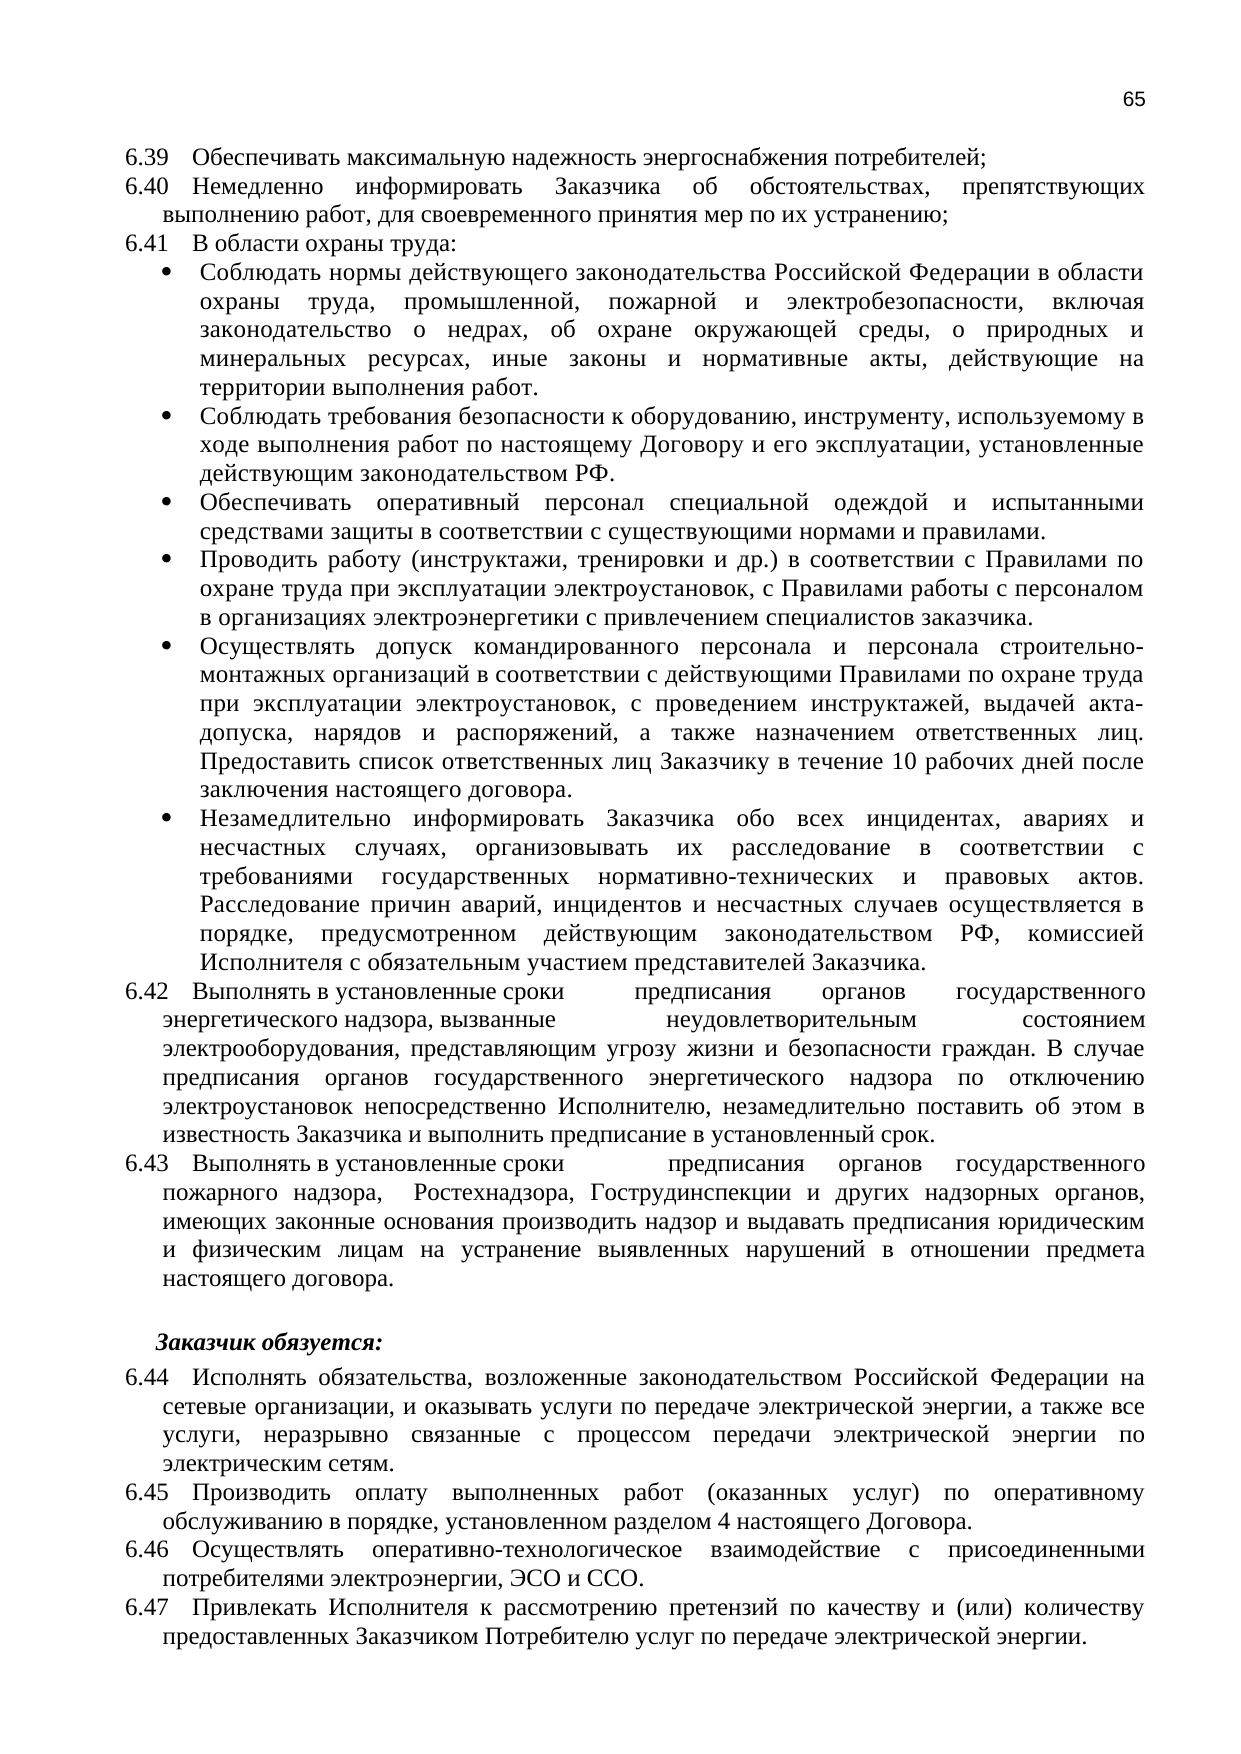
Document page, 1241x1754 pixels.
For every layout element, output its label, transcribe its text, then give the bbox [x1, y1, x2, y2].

list Проводить работу (инструктажи, тренировки и др.) в соответствии с Правилами по охране труда при эксплуатации электроустановок, с Правилами работы с персоналом в организациях электроэнергетики с привлечением специалистов заказчика. [162, 544, 1146, 631]
list В области охраны труда: [125, 228, 1146, 257]
list Соблюдать нормы действующего законодательства Российской Федерации в области охраны труда, промышленной, пожарной и электробезопасности, включая законодательство о недрах, об охране окружающей среды, о природных и минеральных ресурсах, иные законы и нормативные акты, действующие на территории выполнения работ. [162, 257, 1146, 401]
list Выполнять в установленные сроки предписания органов государственного энергетического надзора, вызванные неудовлетворительным состоянием электрооборудования, представляющим угрозу жизни и безопасности граждан. В случае предписания органов государственного энергетического надзора по отключению электроустановок непосредственно Исполнителю, незамедлительно поставить об этом в известность Заказчика и выполнить предписание в установленный срок. [125, 976, 1146, 1148]
list Производить оплату выполненных работ (оказанных услуг) по оперативному обслуживанию в порядке, установленном разделом 4 настоящего Договора. [125, 1477, 1146, 1534]
list Исполнять обязательства, возложенные законодательством Российской Федерации на сетевые организации, и оказывать услуги по передаче электрической энергии, а также все услуги, неразрывно связанные с процессом передачи электрической энергии по электрическим сетям. [125, 1362, 1146, 1477]
list Осуществлять оперативно-технологическое взаимодействие с присоединенными потребителями электроэнергии, ЭСО и ССО. [125, 1534, 1146, 1592]
list Соблюдать требования безопасности к оборудованию, инструменту, используемому в ходе выполнения работ по настоящему Договору и его эксплуатации, установленные действующим законодательством РФ. [162, 401, 1146, 487]
list Привлекать Исполнителя к рассмотрению претензий по качеству и (или) количеству предоставленных Заказчиком Потребителю услуг по передаче электрической энергии. [125, 1592, 1146, 1649]
list Незамедлительно информировать Заказчика обо всех инцидентах, авариях и несчастных случаях, организовывать их расследование в соответствии с требованиями государственных нормативно-технических и правовых актов. Расследование причин аварий, инцидентов и несчастных случаев осуществляется в порядке, предусмотренном действующим законодательством РФ, комиссией Исполнителя с обязательным участием представителей Заказчика. [162, 803, 1146, 976]
text Заказчик обязуется: [118, 1327, 1146, 1356]
list Выполнять в установленные сроки предписания органов государственного пожарного надзора, Ростехнадзора, Гострудинспекции и других надзорных органов, имеющих законные основания производить надзор и выдавать предписания юридическим и физическим лицам на устранение выявленных нарушений в отношении предмета настоящего договора. [125, 1148, 1146, 1292]
list Обеспечивать оперативный персонал специальной одеждой и испытанными средствами защиты в соответствии с существующими нормами и правилами. [162, 487, 1146, 544]
list Обеспечивать максимальную надежность энергоснабжения потребителей; [125, 142, 1146, 171]
list Немедленно информировать Заказчика об обстоятельствах, препятствующих выполнению работ, для своевременного принятия мер по их устранению; [125, 171, 1146, 228]
list Осуществлять допуск командированного персонала и персонала строительно-монтажных организаций в соответствии с действующими Правилами по охране труда при эксплуатации электроустановок, с проведением инструктажей, выдачей акта-допуска, нарядов и распоряжений, а также назначением ответственных лиц. Предоставить список ответственных лиц Заказчику в течение 10 рабочих дней после заключения настоящего договора. [162, 631, 1146, 803]
